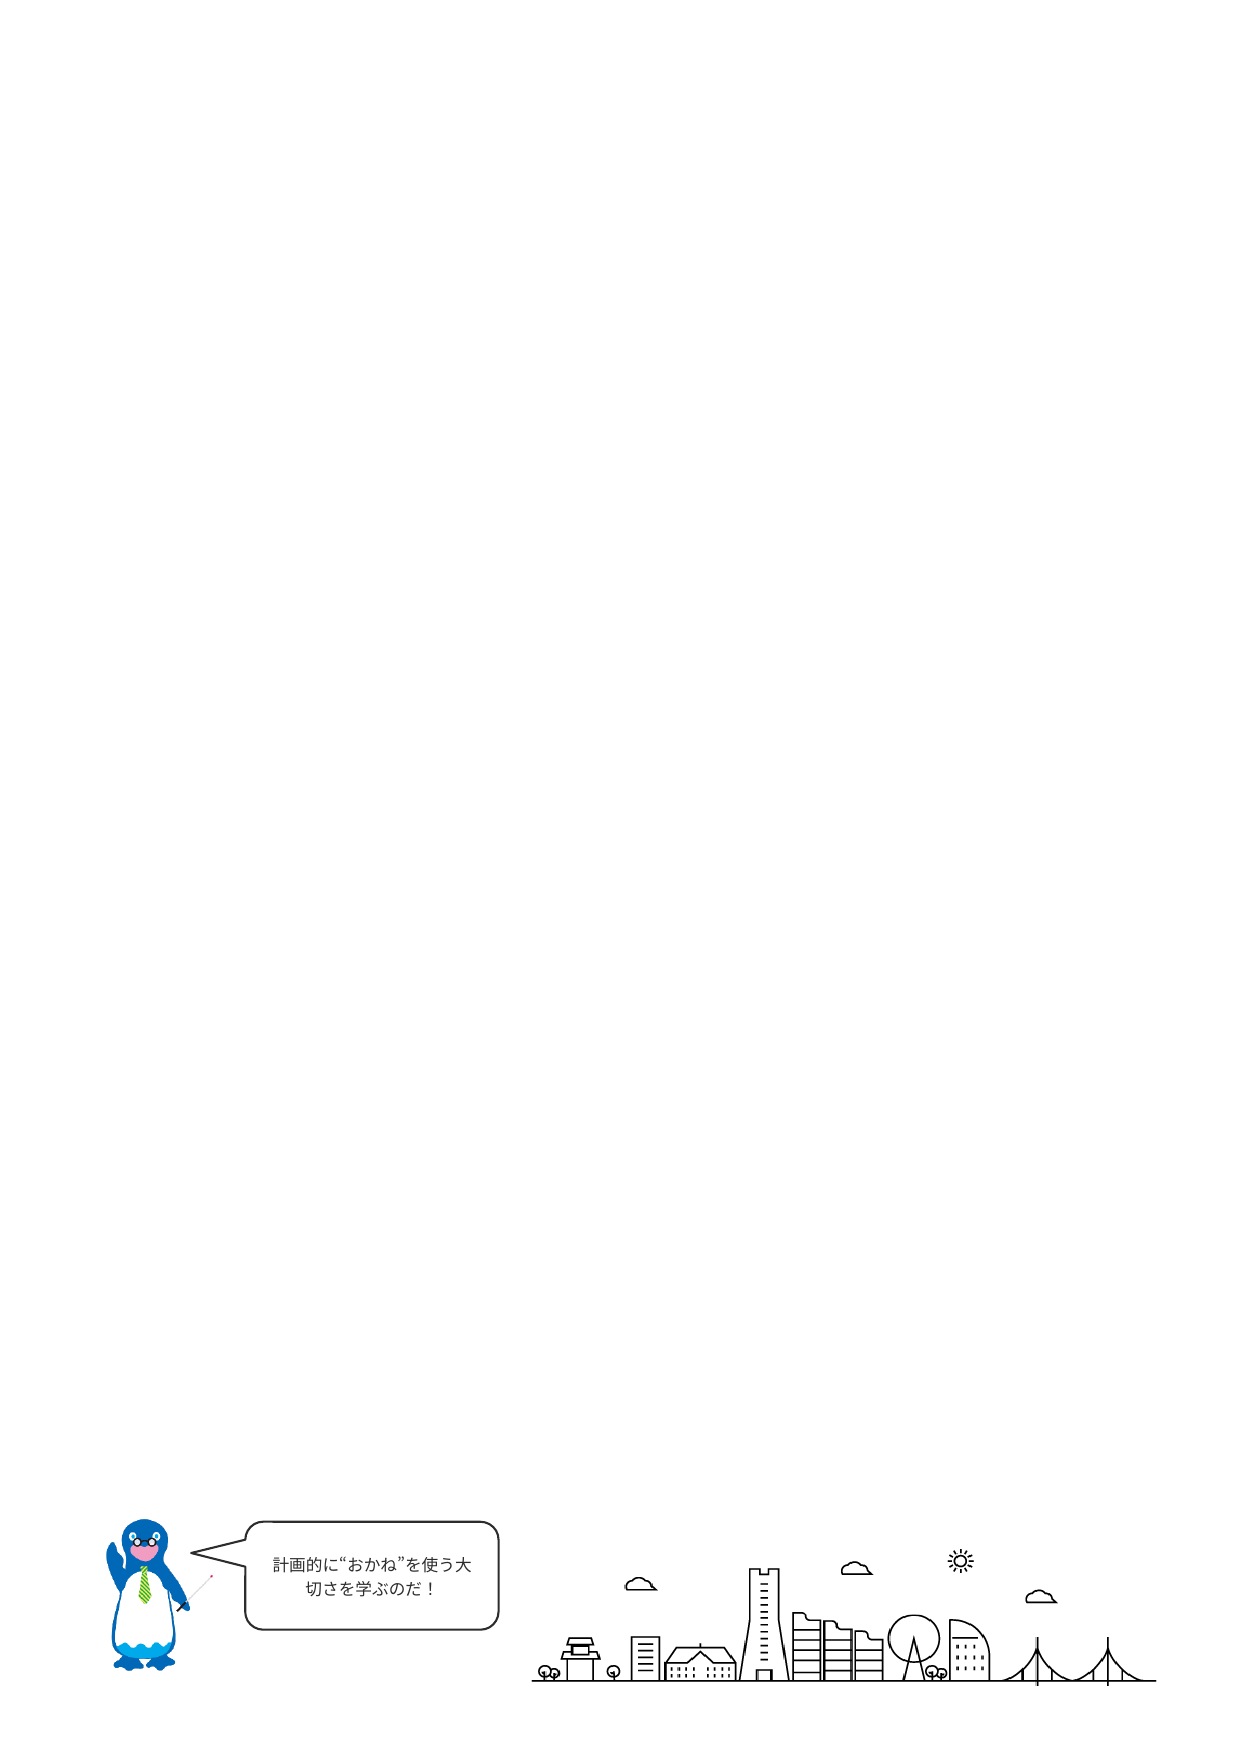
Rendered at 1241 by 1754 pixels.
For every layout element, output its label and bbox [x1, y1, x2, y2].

picture [106, 1519, 213, 1671]
picture [200, 1549, 213, 1557]
picture [520, 1543, 1169, 1686]
